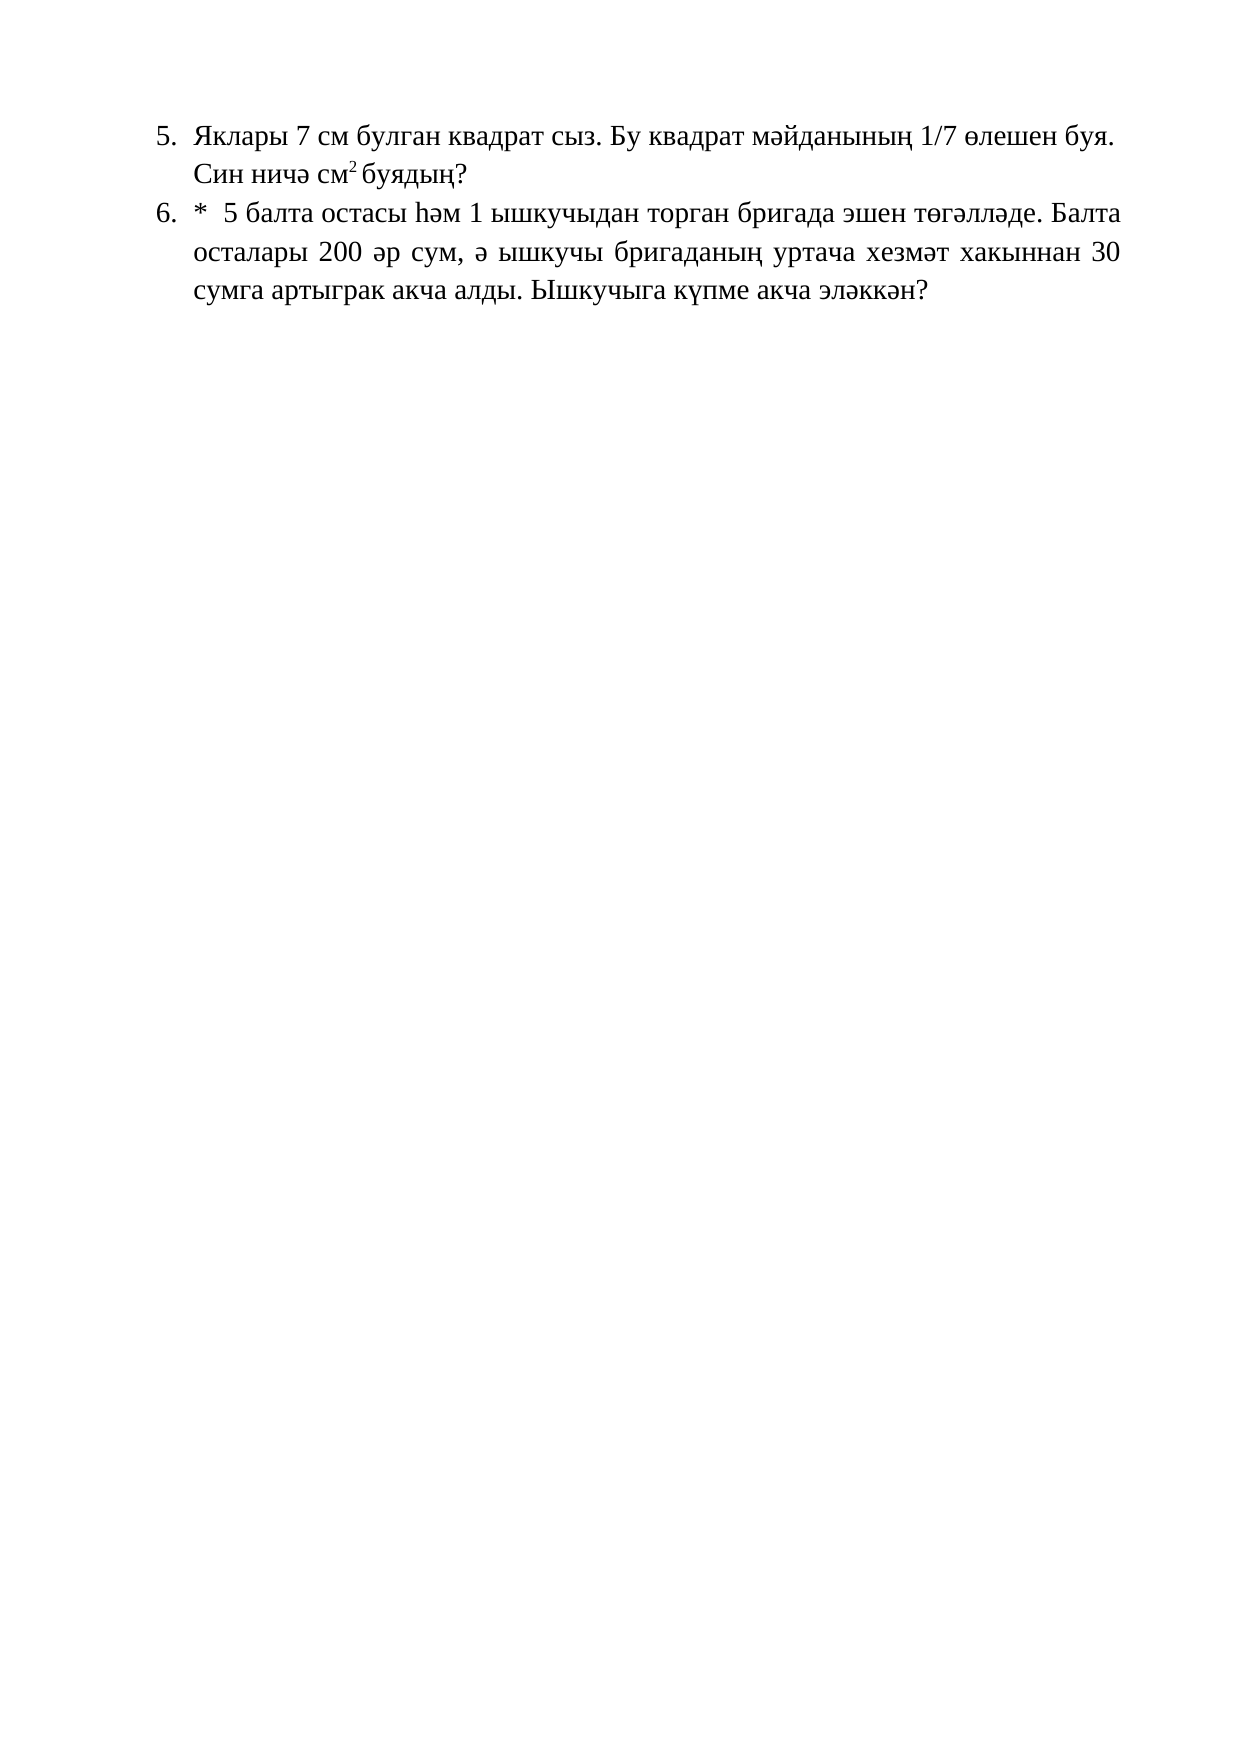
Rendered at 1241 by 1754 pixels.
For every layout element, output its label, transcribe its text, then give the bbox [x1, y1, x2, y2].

list Яклары 7 см булган квадрат сыз. Бу квадрат мәйданының 1/7 өлешен буя. Син ничә см2 буядың? [156, 118, 1122, 190]
list * 5 балта остасы һәм 1 ышкучыдан торган бригада эшен төгәлләде. Балта осталары 200 әр сум, ә ышкучы бригаданың уртача хезмәт хакыннан 30 сумга артыграк акча алды. Ышкучыга күпме акча эләккән? [156, 195, 1122, 306]
